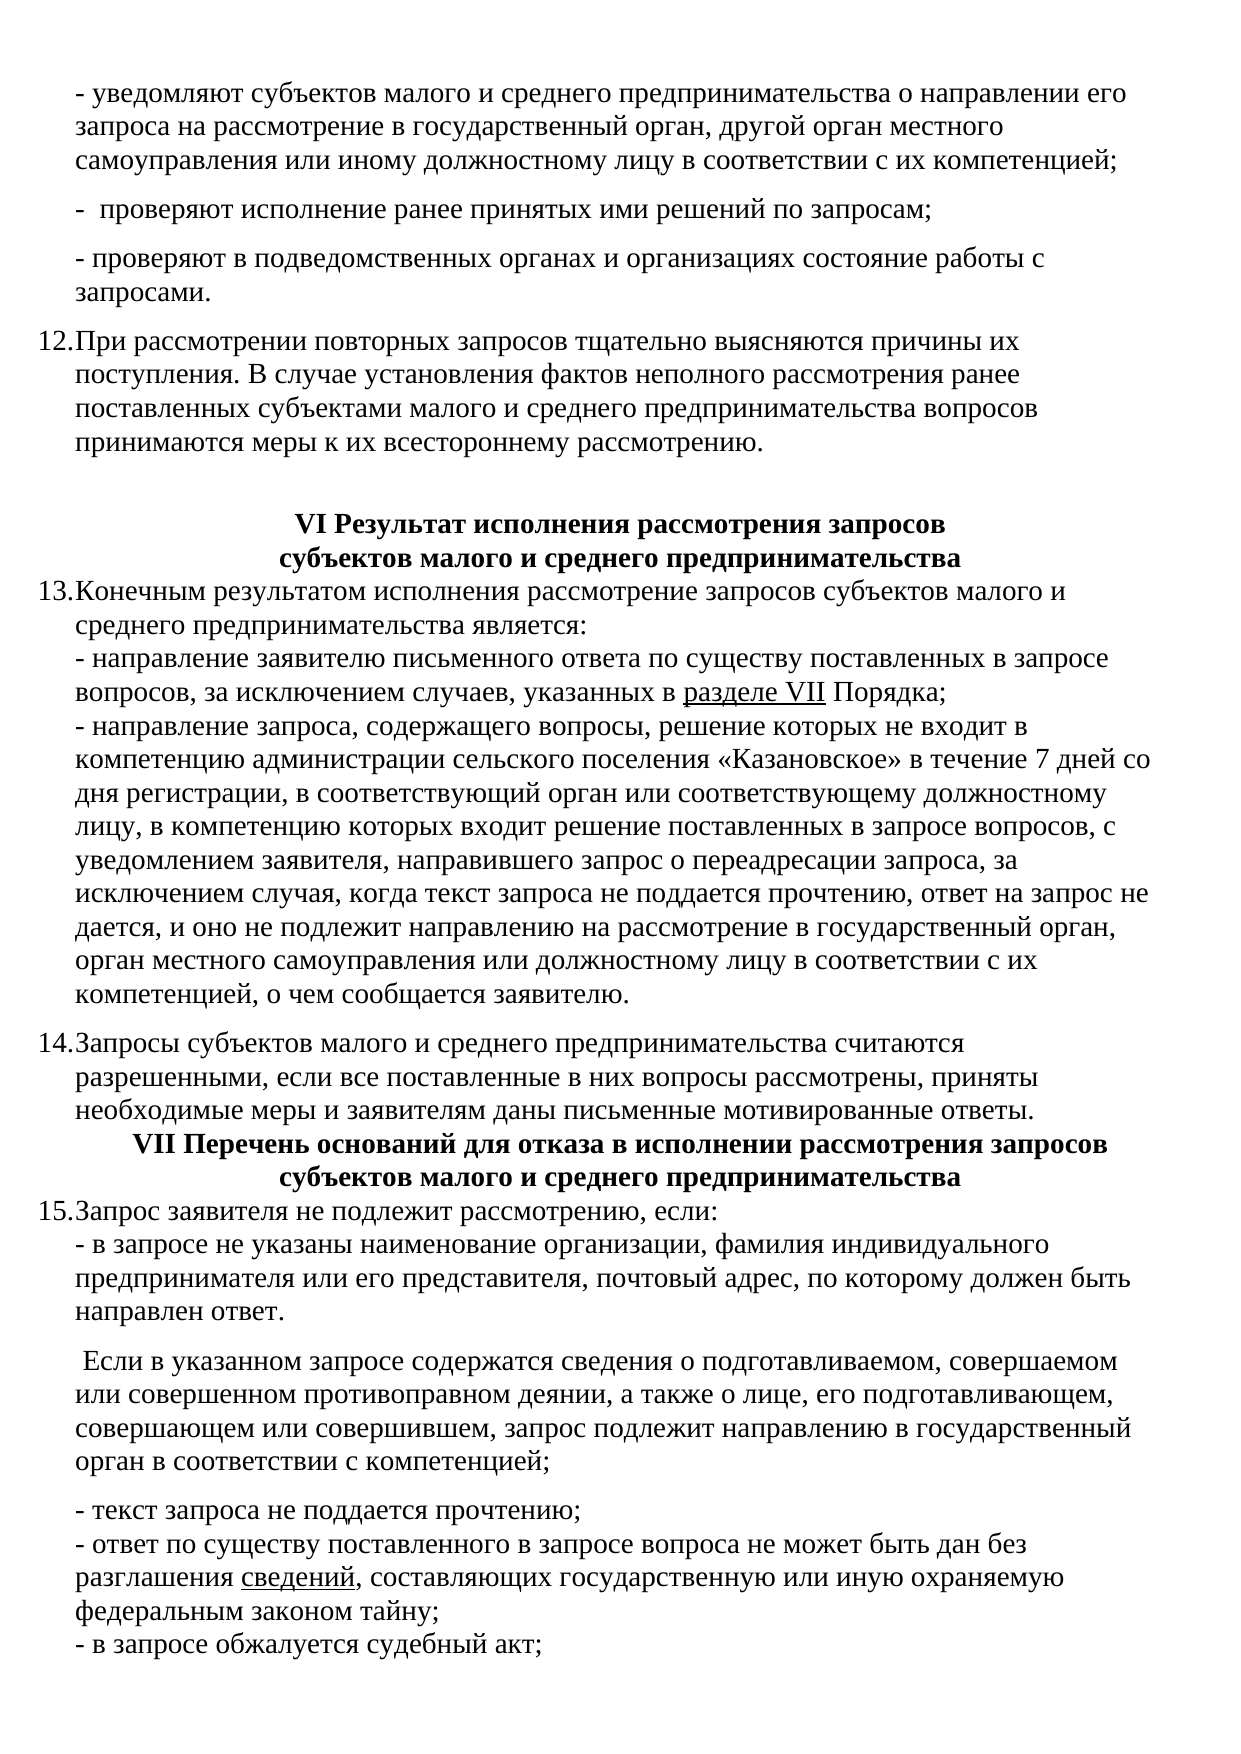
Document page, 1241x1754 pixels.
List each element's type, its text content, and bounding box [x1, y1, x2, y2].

list При рассмотрении повторных запросов тщательно выясняются причины их поступления. В случае установления фактов неполного рассмотрения ранее поставленных субъектами малого и среднего предпринимательства вопросов принимаются меры к их всестороннему рассмотрению. [37, 323, 1165, 457]
text - направление запроса, содержащего вопросы, решение которых не входит в компетенцию администрации сельского поселения «Казановское» в течение 7 дней со дня регистрации, в соответствующий орган или соответствующему должностному лицу, в компетенцию которых входит решение поставленных в запросе вопросов, с уведомлением заявителя, направившего запрос о переадресации запроса, за исключением случая, когда текст запроса не поддается прочтению, ответ на запрос не дается, и оно не подлежит направлению на рассмотрение в государственный орган, орган местного самоуправления или должностному лицу в соответствии с их компетенцией, о чем сообщается заявителю. [75, 708, 1165, 1009]
text - в запросе не указаны наименование организации, фамилия индивидуального предпринимателя или его представителя, почтовый адрес, по которому должен быть направлен ответ. [75, 1226, 1165, 1327]
text VII Перечень оснований для отказа в исполнении рассмотрения запросов субъектов малого и среднего предпринимательства [75, 1126, 1165, 1193]
text - ответ по существу поставленного в запросе вопроса не может быть дан без разглашения сведений, составляющих государственную или иную охраняемую федеральным законом тайну; [75, 1526, 1165, 1627]
text - направление заявителю письменного ответа по существу поставленных в запросе вопросов, за исключением случаев, указанных в разделе VII Порядка; [75, 641, 1165, 708]
list Конечным результатом исполнения рассмотрение запросов субъектов малого и среднего предпринимательства является: [37, 573, 1165, 641]
text - текст запроса не поддается прочтению; [75, 1492, 1165, 1526]
text - в запросе обжалуется судебный акт; [75, 1627, 1165, 1660]
text Если в указанном запросе содержатся сведения о подготавливаемом, совершаемом или совершенном противоправном деянии, а также о лице, его подготавливающем, совершающем или совершившем, запрос подлежит направлению в государственный орган в соответствии с компетенцией; [75, 1343, 1165, 1477]
text - проверяют в подведомственных органах и организациях состояние работы с запросами. [75, 240, 1165, 307]
text VI Результат исполнения рассмотрения запросов субъектов малого и среднего предпринимательства [75, 506, 1165, 573]
text - уведомляют субъектов малого и среднего предпринимательства о направлении его запроса на рассмотрение в государственный орган, другой орган местного самоуправления или иному должностному лицу в соответствии с их компетенцией; [75, 75, 1165, 176]
text - проверяют исполнение ранее принятых ими решений по запросам; [75, 191, 1165, 225]
list Запросы субъектов малого и среднего предпринимательства считаются разрешенными, если все поставленные в них вопросы рассмотрены, приняты необходимые меры и заявителям даны письменные мотивированные ответы. [37, 1025, 1165, 1126]
list Запрос заявителя не подлежит рассмотрению, если: [37, 1193, 1165, 1226]
